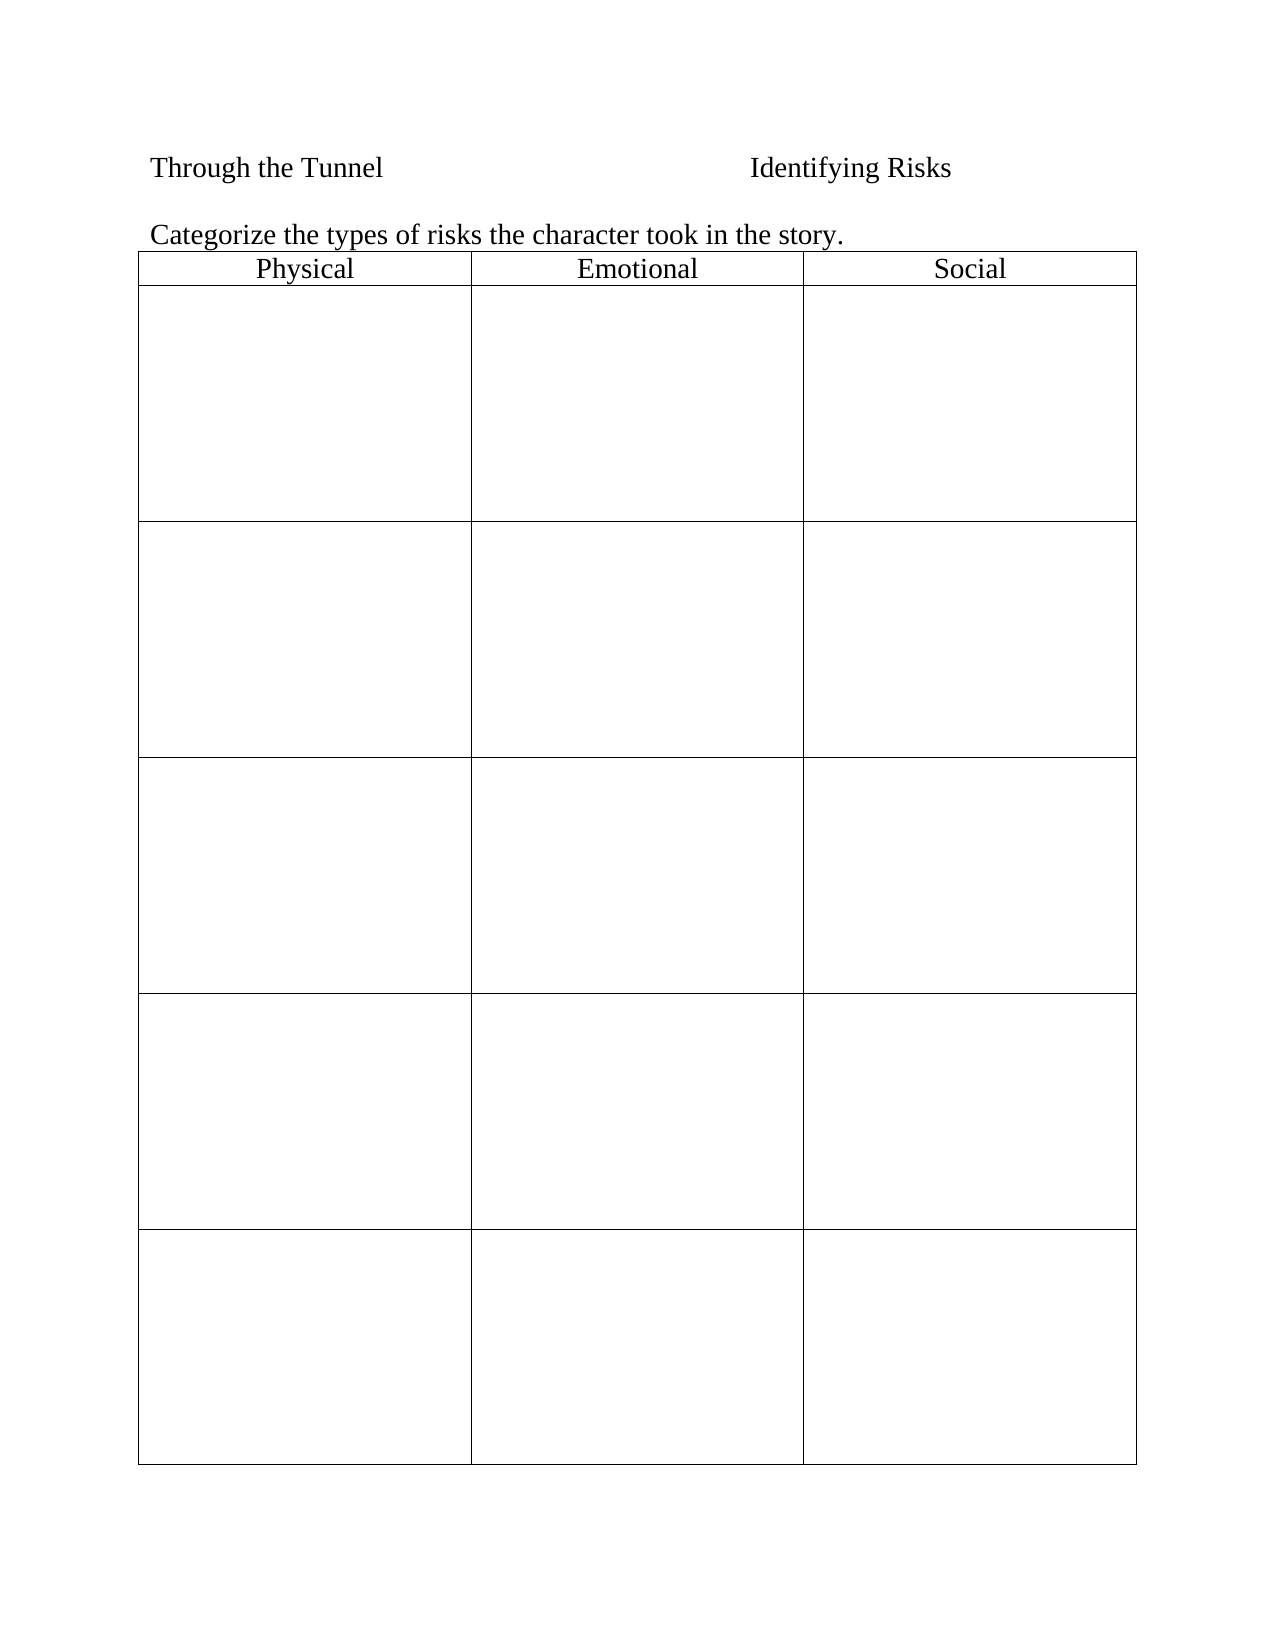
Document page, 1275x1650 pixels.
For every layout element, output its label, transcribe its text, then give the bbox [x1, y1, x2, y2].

table_cell [139, 522, 471, 757]
table_header Physical [139, 252, 471, 285]
table_cell [472, 286, 803, 521]
text Through the Tunnel Identifying Risks [150, 150, 1125, 183]
table_cell [804, 522, 1136, 757]
table_header Social [804, 252, 1136, 285]
table_cell [472, 522, 803, 757]
table_cell [139, 758, 471, 993]
table_cell [804, 286, 1136, 521]
table_header Emotional [472, 252, 803, 285]
table_cell [139, 286, 471, 521]
table_cell [804, 1230, 1136, 1464]
table_cell [472, 1230, 803, 1464]
table_cell [139, 1230, 471, 1464]
table_cell [472, 758, 803, 993]
table_cell [804, 758, 1136, 993]
table_cell [804, 994, 1136, 1228]
table_cell [472, 994, 803, 1228]
text Categorize the types of risks the character took in the story. [150, 217, 1125, 251]
table_cell [139, 994, 471, 1228]
